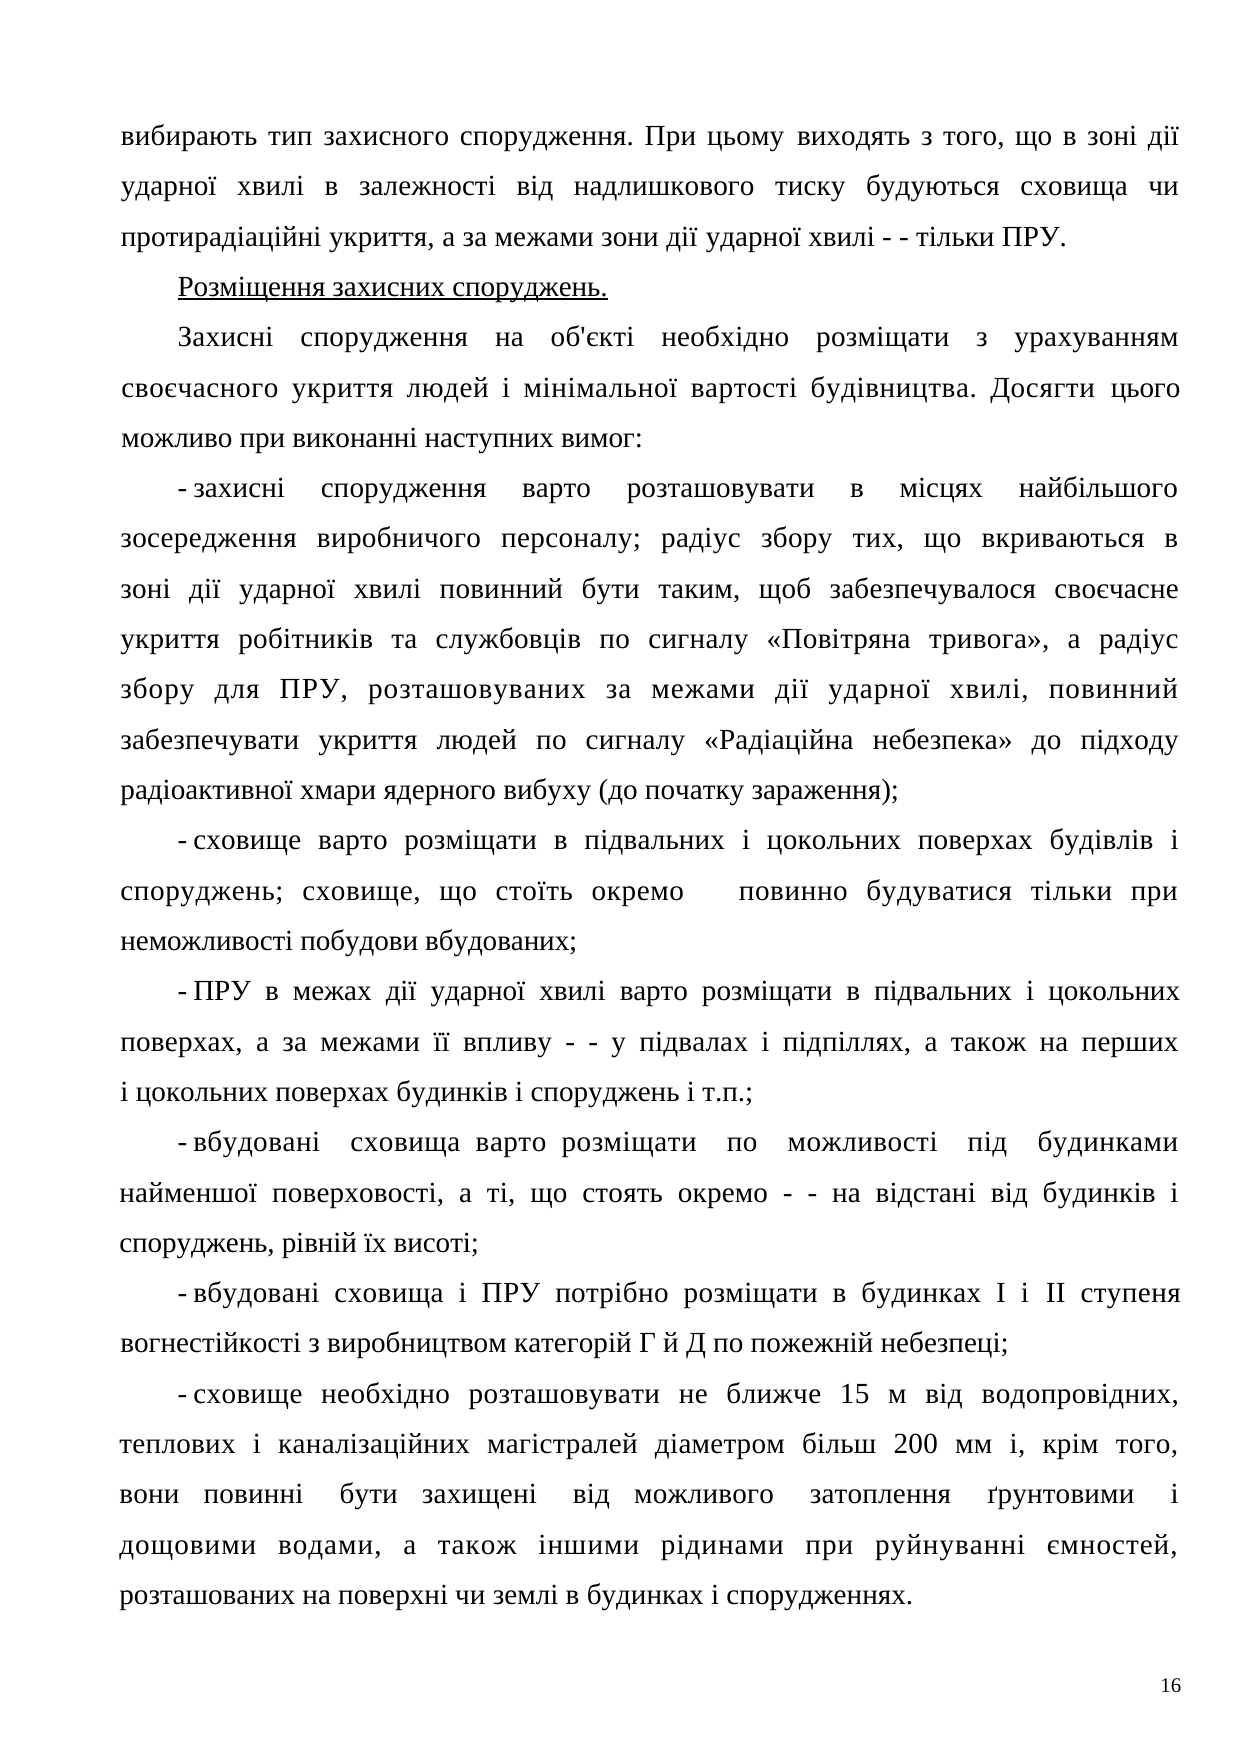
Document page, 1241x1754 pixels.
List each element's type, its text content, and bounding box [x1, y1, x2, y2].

list ПРУ в межах дії ударної хвилі варто розміщати в підвальних і цокольних поверхах, а за межами її впливу - - у підвалах і підпіллях, а також на перших і цокольних поверхах будинків і споруджень і т.п.; [120, 973, 1181, 1108]
text - вбудовані сховища варто розміщати по можливості під будинками найменшої поверховості, а ті, що стоять окремо - - на відстані від будинків і споруджень, рівній їх висоті; [119, 1124, 1181, 1258]
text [121, 118, 1180, 252]
text Розміщення захисних споруджень. [118, 269, 1181, 303]
list сховище варто розміщати в підвальних і цокольних поверхах будівлів і споруджень; сховище, що стоїть окремо повинно будуватися тільки при неможливості побудови вбудованих; [120, 822, 1181, 957]
text - сховище необхідно розташовувати не ближче 15 м від водопровідних, теплових і каналізаційних магістралей діаметром більш 200 мм і, крім того, вони повинні бути захищені від можливого затоплення ґрунтовими і дощовими водами, а також іншими рідинами при руйнуванні ємностей, розташованих на поверхні чи землі в будинках і спорудженнях. [119, 1376, 1181, 1611]
text Захисні спорудження на об'єкті необхідно розміщати з урахуванням своєчасного укриття людей і мінімальної вартості будівництва. Досягти цього можливо при виконанні наступних вимог: [121, 319, 1180, 453]
list захисні спорудження варто розташовувати в місцях найбільшого зосередження виробничого персоналу; радіус збору тих, що вкриваються в зоні дії ударної хвилі повинний бути таким, щоб забезпечувалося своєчасне укриття робітників та службовців по сигналу «Повітряна тривога», а радіус збору для ПРУ, розташовуваних за межами дії ударної хвилі, повинний забезпечувати укриття людей по сигналу «Радіаційна небезпека» до підходу радіоактивної хмари ядерного вибуху (до початку зараження); [120, 470, 1181, 806]
text - вбудовані сховища і ПРУ потрібно розміщати в будинках І і II ступеня вогнестійкості з виробництвом категорій Г й Д по пожежній небезпеці; [120, 1275, 1181, 1359]
